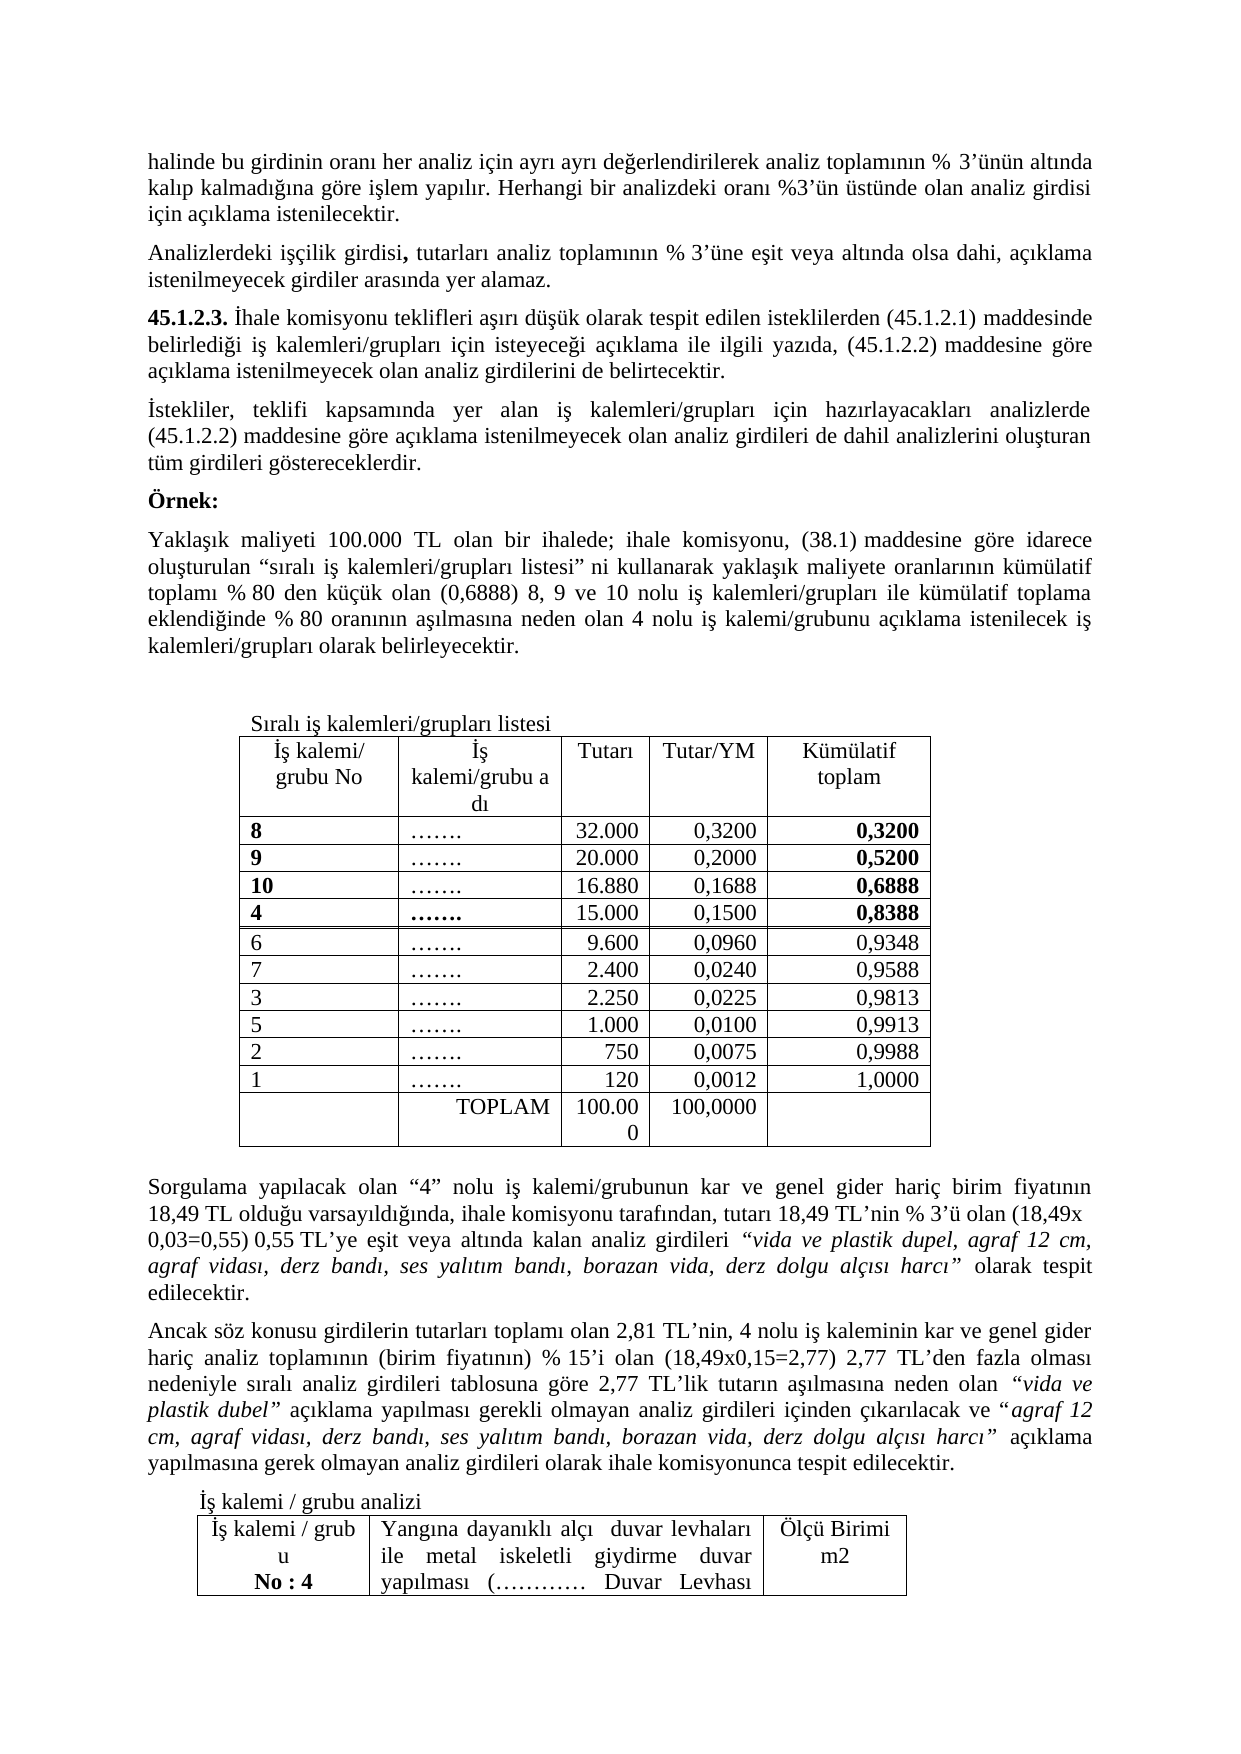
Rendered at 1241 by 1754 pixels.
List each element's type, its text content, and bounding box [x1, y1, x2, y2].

table_cell Tutar/YM [650, 737, 767, 816]
text İstekliler, teklifi kapsamında yer alan iş kalemleri/grupları için hazırlayacakları analizlerde (45.1.2.2) maddesine göre açıklama istenilmeyecek olan analiz girdileri de dahil analizlerini oluşturan tüm girdileri göstereceklerdir. [148, 396, 1092, 475]
table_cell 1,0000 [768, 1066, 930, 1092]
table_cell ……. [399, 956, 561, 982]
table_cell ……. [399, 817, 561, 843]
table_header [198, 1516, 369, 1594]
table_cell 0,1500 [650, 899, 767, 926]
table_cell 0,6888 [768, 872, 930, 898]
table_cell ……. [399, 984, 561, 1010]
table_cell 120 [562, 1066, 649, 1092]
table_cell 0,9348 [768, 929, 930, 955]
table_cell Kümülatif toplam [768, 737, 930, 816]
table_cell 0,0225 [650, 984, 767, 1010]
table_cell 4 [240, 899, 398, 926]
text İş kalemi / grubu analizi [148, 1488, 1092, 1514]
table_cell 2 [240, 1038, 398, 1065]
table_cell ……. [399, 899, 561, 926]
table_cell 5 [240, 1011, 398, 1037]
table_cell 0,3200 [650, 817, 767, 843]
table_cell 0,1688 [650, 872, 767, 898]
table_cell 0,0100 [650, 1011, 767, 1037]
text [148, 148, 1092, 227]
table_cell 32.000 [562, 817, 649, 843]
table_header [370, 1516, 763, 1594]
table_cell 0,0075 [650, 1038, 767, 1065]
table_cell 2.400 [562, 956, 649, 982]
table_cell 8 [240, 817, 398, 843]
table_cell ……. [399, 845, 561, 871]
table_cell 15.000 [562, 899, 649, 926]
table_cell [240, 1093, 398, 1146]
table_cell 0,9988 [768, 1038, 930, 1065]
text Yaklaşık maliyeti 100.000 TL olan bir ihalede; ihale komisyonu, (38.1) maddesine göre idarece oluşturulan “sıralı iş kalemleri/grupları listesi” ni kullanarak yaklaşık maliyete oranlarının kümülatif toplamı % 80 den küçük olan (0,6888) 8, 9 ve 10 nolu iş kalemleri/grupları ile kümülatif toplama eklendiğinde % 80 oranının aşılmasına neden olan 4 nolu iş kalemi/grubunu açıklama istenilecek iş kalemleri/grupları olarak belirleyecektir. [148, 526, 1092, 658]
table_cell 0,8388 [768, 899, 930, 926]
text Örnek: [148, 488, 1092, 514]
table_cell 0,9813 [768, 984, 930, 1010]
table_cell 1.000 [562, 1011, 649, 1037]
table_cell 16.880 [562, 872, 649, 898]
table_cell ……. [399, 1011, 561, 1037]
table_cell 0,0960 [650, 929, 767, 955]
table_cell 9.600 [562, 929, 649, 955]
table_cell ……. [399, 872, 561, 898]
table_cell 0,2000 [650, 845, 767, 871]
text Sorgulama yapılacak olan “4” nolu iş kalemi/grubunun kar ve genel gider hariç birim fiyatının 18,49 TL olduğu varsayıldığında, ihale komisyonu tarafından, tutarı 18,49 TL’nin % 3’ü olan (18,49x0,03=0,55) 0,55 TL’ye eşit veya altında kalan analiz girdileri “vida ve plastik dupel, agraf 12 cm, agraf vidası, derz bandı, ses yalıtım bandı, borazan vida, derz dolgu alçısı harcı” olarak tespit edilecektir. [148, 1173, 1092, 1305]
table_cell [768, 1093, 930, 1146]
table_cell 0,9913 [768, 1011, 930, 1037]
table_cell 1 [240, 1066, 398, 1092]
table_cell 100,0000 [650, 1093, 767, 1146]
table_cell 100.000 [562, 1093, 649, 1146]
table_cell İş kalemi/grubu No [240, 737, 398, 816]
table_cell ……. [399, 1066, 561, 1092]
table_cell 20.000 [562, 845, 649, 871]
table_cell 9 [240, 845, 398, 871]
table_cell ……. [399, 929, 561, 955]
table_header Sıralı iş kalemleri/grupları listesi [239, 710, 930, 736]
table_cell ……. [399, 1038, 561, 1065]
table_cell 750 [562, 1038, 649, 1065]
table_cell 0,3200 [768, 817, 930, 843]
table_cell 0,5200 [768, 845, 930, 871]
text 45.1.2.3. İhale komisyonu teklifleri aşırı düşük olarak tespit edilen isteklilerden (45.1.2.1) maddesinde belirlediği iş kalemleri/grupları için isteyeceği açıklama ile ilgili yazıda, (45.1.2.2) maddesine göre açıklama istenilmeyecek olan analiz girdilerini de belirtecektir. [148, 304, 1092, 383]
table_cell 6 [240, 929, 398, 955]
table_cell 0,9588 [768, 956, 930, 982]
table_cell TOPLAM [399, 1093, 561, 1146]
table_cell 3 [240, 984, 398, 1010]
text Ancak söz konusu girdilerin tutarları toplamı olan 2,81 TL’nin, 4 nolu iş kaleminin kar ve genel gider hariç analiz toplamının (birim fiyatının) % 15’i olan (18,49x0,15=2,77) 2,77 TL’den fazla olması nedeniyle sıralı analiz girdileri tablosuna göre 2,77 TL’lik tutarın aşılmasına neden olan “vida ve plastik dubel” açıklama yapılması gerekli olmayan analiz girdileri içinden çıkarılacak ve “agraf 12 cm, agraf vidası, derz bandı, ses yalıtım bandı, borazan vida, derz dolgu alçısı harcı” açıklama yapılmasına gerek olmayan analiz girdileri olarak ihale komisyonunca tespit edilecektir. [148, 1317, 1092, 1476]
table_cell 10 [240, 872, 398, 898]
table_header Ölçü Birimi m2 [764, 1516, 906, 1594]
table_cell 2.250 [562, 984, 649, 1010]
table_cell 0,0012 [650, 1066, 767, 1092]
table_cell Tutarı [562, 737, 649, 816]
table_cell 7 [240, 956, 398, 982]
text Analizlerdeki işçilik girdisi, tutarları analiz toplamının % 3’üne eşit veya altında olsa dahi, açıklama istenilmeyecek girdiler arasında yer alamaz. [148, 239, 1092, 292]
table_cell İş kalemi/grubu adı [399, 737, 561, 816]
table_cell 0,0240 [650, 956, 767, 982]
